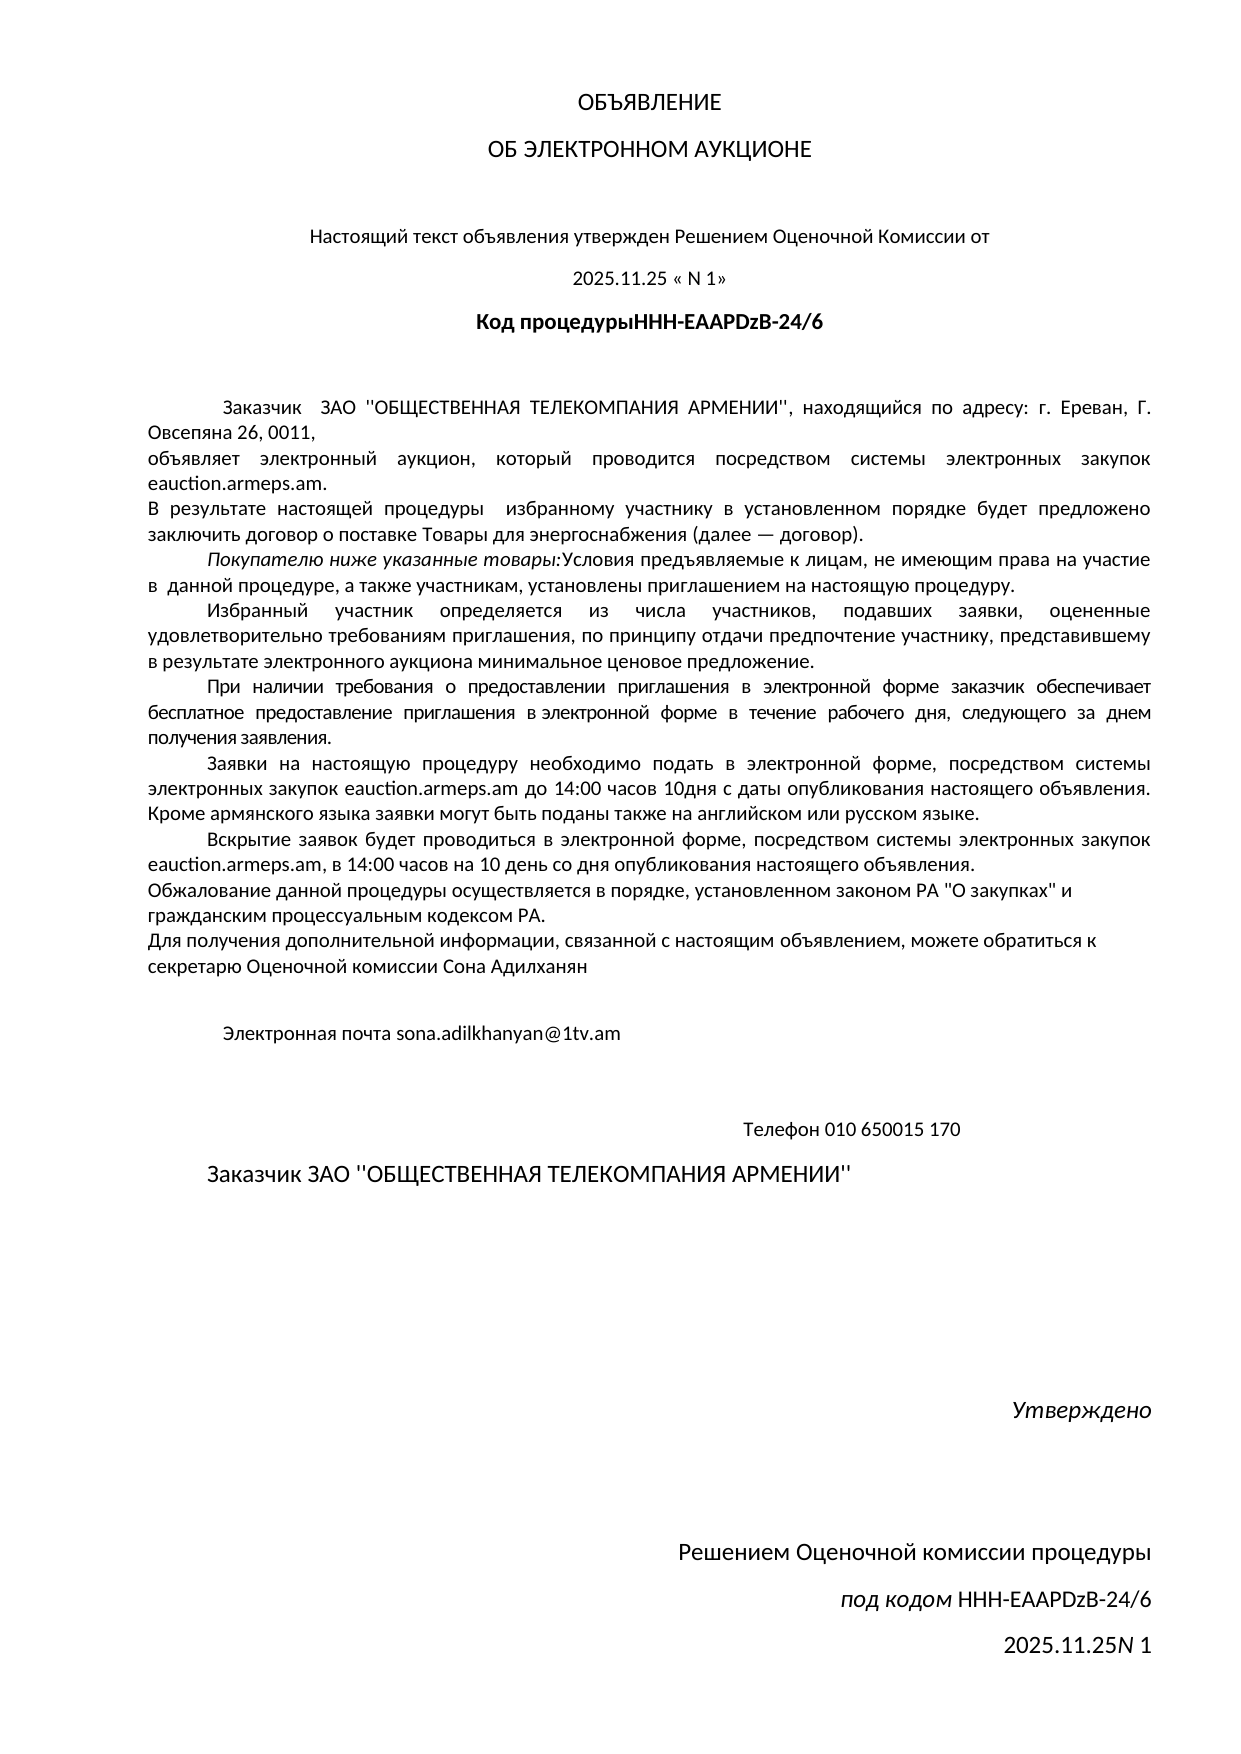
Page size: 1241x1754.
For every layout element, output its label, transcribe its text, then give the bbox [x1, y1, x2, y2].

text Заказчик ЗАО ''ОБЩЕСТВЕННАЯ ТЕЛЕКОМПАНИЯ АРМЕНИИ'', находящийся по адресу: г. Ереван, Г. Овсепяна 26, 0011, [148, 394, 1152, 445]
text Для получения дополнительной информации, связанной с настоящим объявлением, можете обратиться к секретарю Оценочной комиссии Сона Адилханян [148, 928, 1152, 978]
text Покупателю ниже указанные товары:Условия предъявляемые к лицам, не имеющим права на участие в данной процедуре, а также участникам, установлены приглашением на настоящую процедуру. [148, 546, 1152, 597]
text ОБЪЯВЛЕНИЕ [148, 86, 1152, 117]
text Решением Оценочной комиссии процедуры [148, 1536, 1152, 1567]
text Телефон 010 650015 170 [325, 1063, 1152, 1142]
text Утверждено [148, 1394, 1152, 1425]
text При наличии требования о предоставлении приглашения в электронной форме заказчик обеспечивает бесплатное предоставление приглашения в электронной форме в течение рабочего дня, следующего за днем получения заявления. [148, 673, 1152, 750]
text Вскрытие заявок будет проводиться в электронной форме, посредством системы электронных закупок eauction.armeps.am, в 14:00 часов на 10 день со дня опубликования настоящего объявления. [148, 826, 1152, 877]
text Код процедурыHHH-EAAPDzB-24/6 [148, 307, 1152, 335]
text объявляет электронный аукцион, который проводится посредством системы электронных закупок eauction.armeps.am. [148, 445, 1152, 496]
text под кодом HHH-EAAPDzB-24/6 2025.11.25 N 1 [148, 1583, 1152, 1659]
text Заявки на настоящую процедуру необходимо подать в электронной форме, посредством системы электронных закупок eauction.armeps.am до 14:00 часов 10дня с даты опубликования настоящего объявления. Кроме армянского языка заявки могут быть поданы также на английском или русском языке. [148, 750, 1152, 826]
text ОБ ЭЛЕКТРОННОМ АУКЦИОНЕ [148, 134, 1152, 164]
text Избранный участник определяется из числа участников, подавших заявки, оцененные удовлетворительно требованиям приглашения, по принципу отдачи предпочтение участнику, представившему в результате электронного аукциона минимальное ценовое предложение. [148, 597, 1152, 673]
text 2025.11.25 « N 1» [148, 265, 1152, 290]
text Настоящий текст объявления утвержден Решением Оценочной Комиссии от [148, 223, 1152, 248]
text Обжалование данной процедуры осуществляется в порядке, установленном законом РА "О закупках" и гражданским процессуальным кодексом РА. [148, 877, 1152, 928]
text Электронная почта sona.adilkhanyan@1tv.am [148, 1021, 1152, 1046]
text В результате настоящей процедуры избранному участнику в установленном порядке будет предложено заключить договор о поставке Товары для энергоснабжения (далее — договор). [148, 496, 1152, 546]
text Заказчик ЗАО ''ОБЩЕСТВЕННАЯ ТЕЛЕКОМПАНИЯ АРМЕНИИ'' [148, 1158, 1152, 1189]
